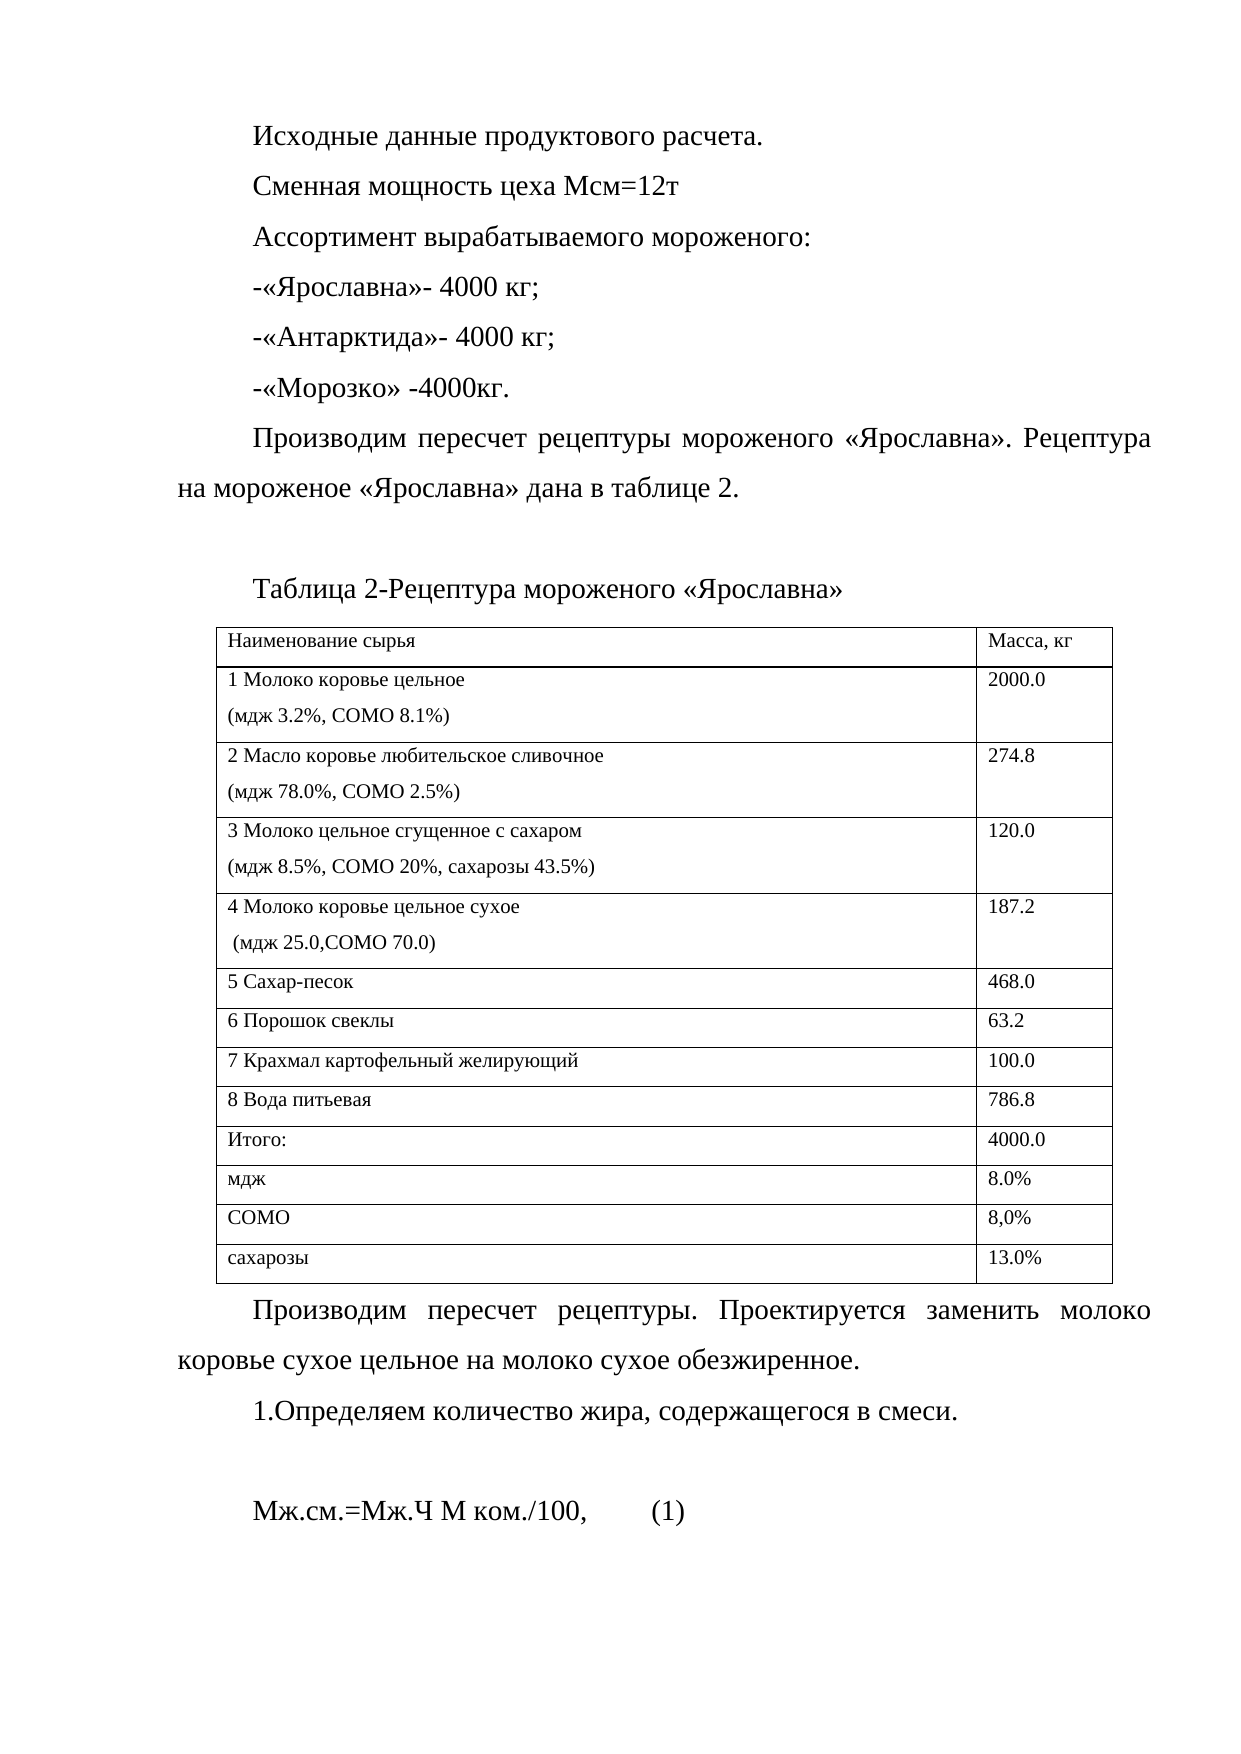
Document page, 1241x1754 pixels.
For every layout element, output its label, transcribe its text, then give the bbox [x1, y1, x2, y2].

table_cell мдж [217, 1166, 976, 1204]
table_cell 8.0% [977, 1166, 1112, 1204]
table_cell 63.2 [977, 1009, 1112, 1047]
table_cell 100.0 [977, 1048, 1112, 1086]
text 1.Определяем количество жира, содержащегося в смеси. [177, 1393, 1152, 1426]
table_cell 8 Вода питьевая [217, 1087, 976, 1126]
table_cell 5 Сахар-песок [217, 969, 976, 1007]
table_cell 2000.0 [977, 668, 1112, 742]
table_cell 4000.0 [977, 1127, 1112, 1165]
text Производим пересчет рецептуры. Проектируется заменить молоко коровье сухое цельное на молоко сухое обезжиренное. [177, 672, 1152, 1376]
table_cell 6 Порошок свеклы [217, 1009, 976, 1047]
text Производим пересчет рецептуры мороженого «Ярославна». Рецептура на мороженое «Ярославна» дана в таблице 2. [177, 420, 1152, 504]
table_cell 4 Молоко коровье цельное сухое (мдж 25.0,СОМО 70.0) [217, 894, 976, 968]
text Таблица 2-Рецептура мороженого «Ярославна» [177, 571, 1152, 604]
table_cell сахарозы [217, 1245, 976, 1283]
table_cell СОМО [217, 1205, 976, 1244]
text -«Антарктида»- 4000 кг; [177, 319, 1152, 353]
table_cell 1 Молоко коровье цельное (мдж 3.2%, СОМО 8.1%) [217, 668, 976, 742]
table_cell 8,0% [977, 1205, 1112, 1244]
table_cell 3 Молоко цельное сгущенное с сахаром (мдж 8.5%, СОМО 20%, сахарозы 43.5%) [217, 818, 976, 893]
table_cell 120.0 [977, 818, 1112, 893]
text Исходные данные продуктового расчета. [177, 118, 1152, 152]
table_cell 274.8 [977, 743, 1112, 817]
text Мж.см.=Мж.Ч М ком./100, (1) [177, 1493, 1152, 1527]
text -«Морозко» -4000кг. [177, 370, 1152, 403]
table_cell 13.0% [977, 1245, 1112, 1283]
table_cell 187.2 [977, 894, 1112, 968]
table_cell 7 Крахмал картофельный желирующий [217, 1048, 976, 1086]
table_header Наименование сырья [217, 628, 976, 666]
table_header Масса, кг [977, 628, 1112, 666]
table_cell 2 Масло коровье любительское сливочное (мдж 78.0%, СОМО 2.5%) [217, 743, 976, 817]
text Ассортимент вырабатываемого мороженого: [177, 219, 1152, 252]
text Сменная мощность цеха Мсм=12т [177, 168, 1152, 202]
text -«Ярославна»- 4000 кг; [177, 269, 1152, 303]
table_cell 468.0 [977, 969, 1112, 1007]
table_cell Итого: [217, 1127, 976, 1165]
table_cell 786.8 [977, 1087, 1112, 1126]
